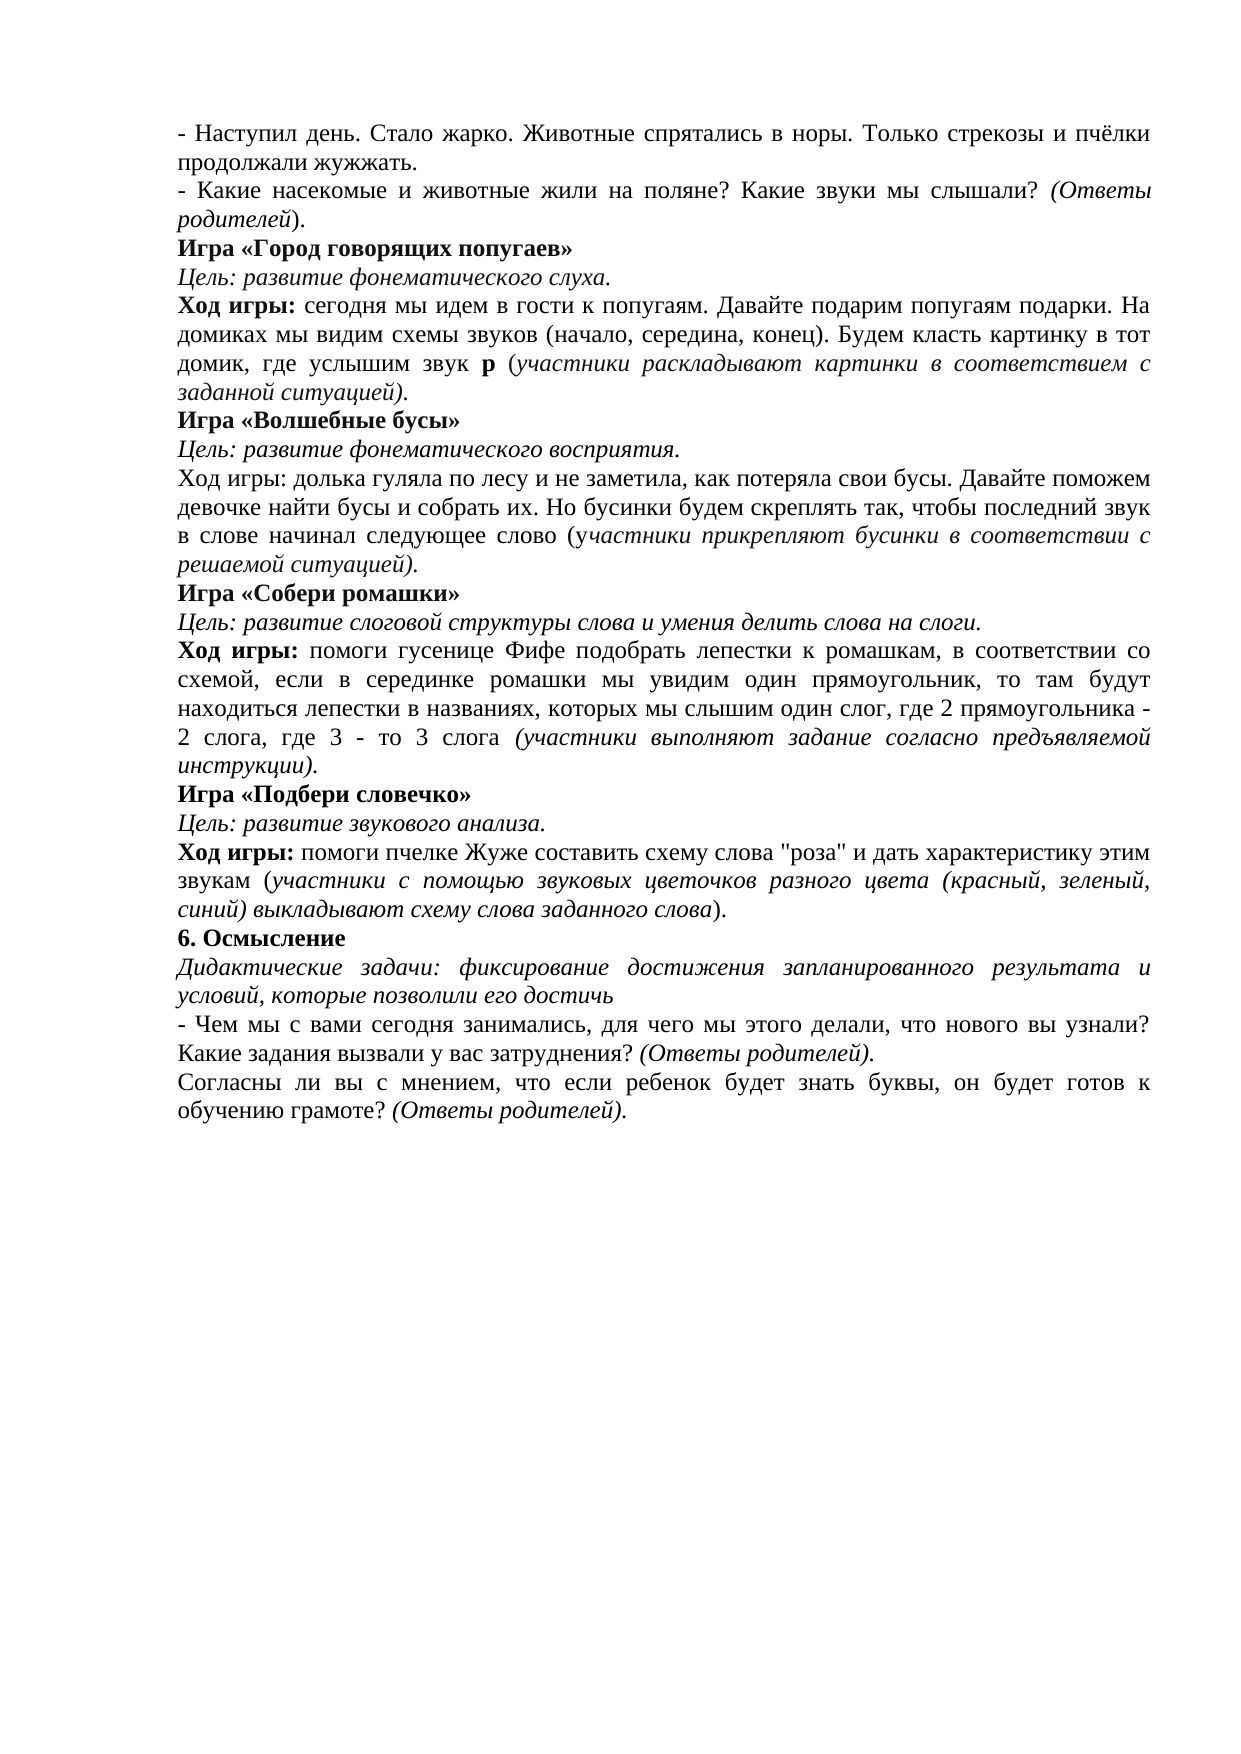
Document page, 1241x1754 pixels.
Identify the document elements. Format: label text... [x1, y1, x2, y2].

text Игра «Волшебные бусы» [177, 406, 1152, 434]
text Цель: развитие слоговой структуры слова и умения делить слова на слоги. [177, 607, 1152, 636]
text Цель: развитие фонематического слуха. [177, 262, 1152, 291]
text - Наступил день. Стало жарко. Животные спрятались в норы. Только стрекозы и пчёлки продолжали жужжать. [177, 118, 1152, 176]
text Игра «Подбери словечко» [177, 779, 1152, 808]
text Ход игры: помоги гусенице Фифе подобрать лепестки к ромашкам, в соответствии со схемой, если в серединке ромашки мы увидим один прямоугольник, то там будут находиться лепестки в названиях, которых мы слышим один слог, где 2 прямоугольника - 2 слога, где 3 - то 3 слога (участники выполняют задание согласно предъявляемой инструкции). [177, 636, 1152, 779]
text Ход игры: сегодня мы идем в гости к попугаям. Давайте подарим попугаям подарки. На домиках мы видим схемы звуков (начало, середина, конец). Будем класть картинку в тот домик, где услышим звук р (участники раскладывают картинки в соответствием с заданной ситуацией). [177, 291, 1152, 406]
text Ход игры: долька гуляла по лесу и не заметила, как потеряла свои бусы. Давайте поможем девочке найти бусы и собрать их. Но бусинки будем скреплять так, чтобы последний звук в слове начинал следующее слово (участники прикрепляют бусинки в соответствии с решаемой ситуацией). [177, 463, 1152, 578]
text Ход игры: помоги пчелке Жуже составить схему слова "роза" и дать характеристику этим звукам (участники с помощью звуковых цветочков разного цвета (красный, зеленый, синий) выкладывают схему слова заданного слова). [177, 837, 1152, 923]
text Игра «Город говорящих попугаев» [177, 233, 1152, 262]
text - Чем мы с вами сегодня занимались, для чего мы этого делали, что нового вы узнали? Какие задания вызвали у вас затруднения? (Ответы родителей). [177, 1009, 1152, 1067]
text Цель: развитие фонематического восприятия. [177, 434, 1152, 463]
text Игра «Собери ромашки» [177, 578, 1152, 607]
text - Какие насекомые и животные жили на поляне? Какие звуки мы слышали? (Ответы родителей). [177, 176, 1152, 233]
text Дидактические задачи: фиксирование достижения запланированного результата и условий, которые позволили его достичь [177, 952, 1152, 1009]
text Согласны ли вы с мнением, что если ребенок будет знать буквы, он будет готов к обучению грамоте? (Ответы родителей). [177, 1067, 1152, 1124]
text Цель: развитие звукового анализа. [177, 808, 1152, 837]
text 6. Осмысление [177, 923, 1152, 952]
